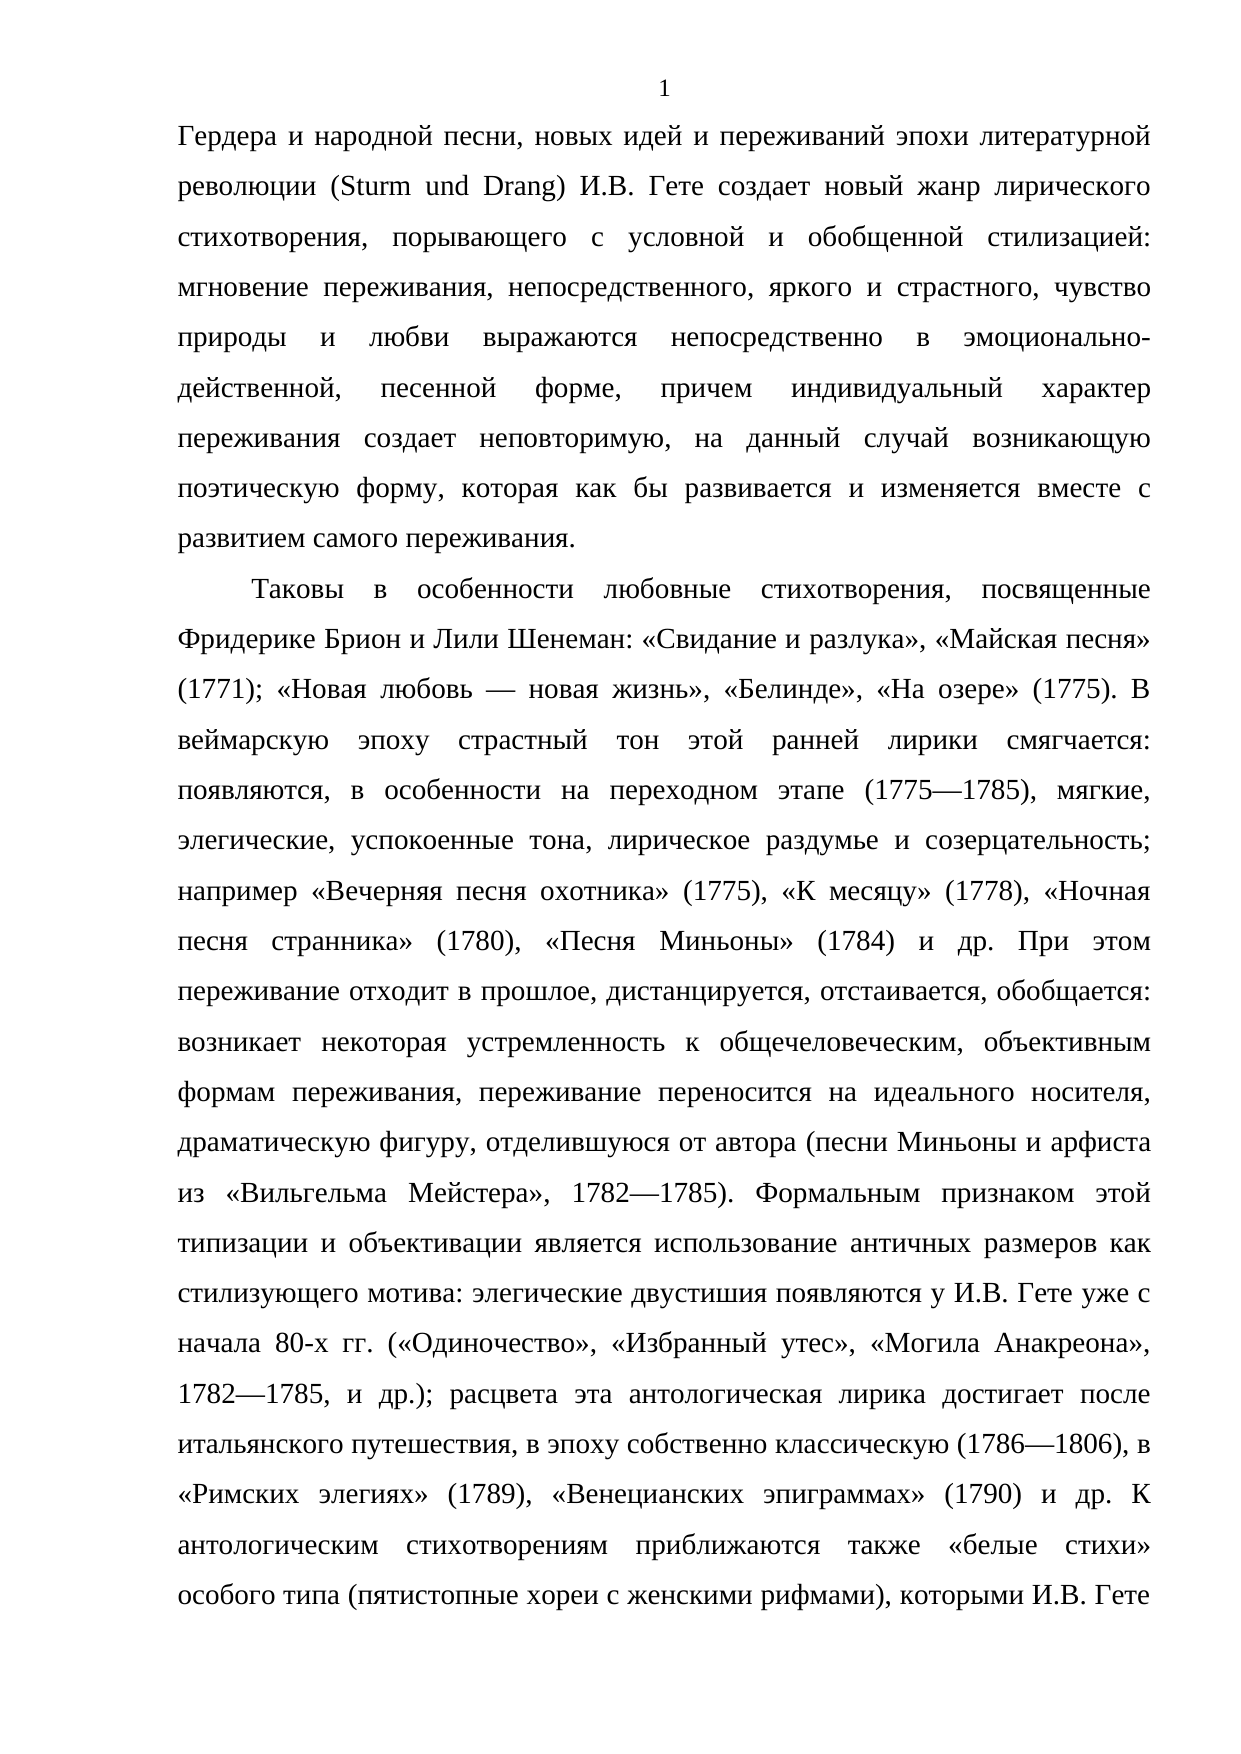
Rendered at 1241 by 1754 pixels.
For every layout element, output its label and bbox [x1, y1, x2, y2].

text [177, 118, 1152, 554]
text [177, 571, 1152, 1611]
